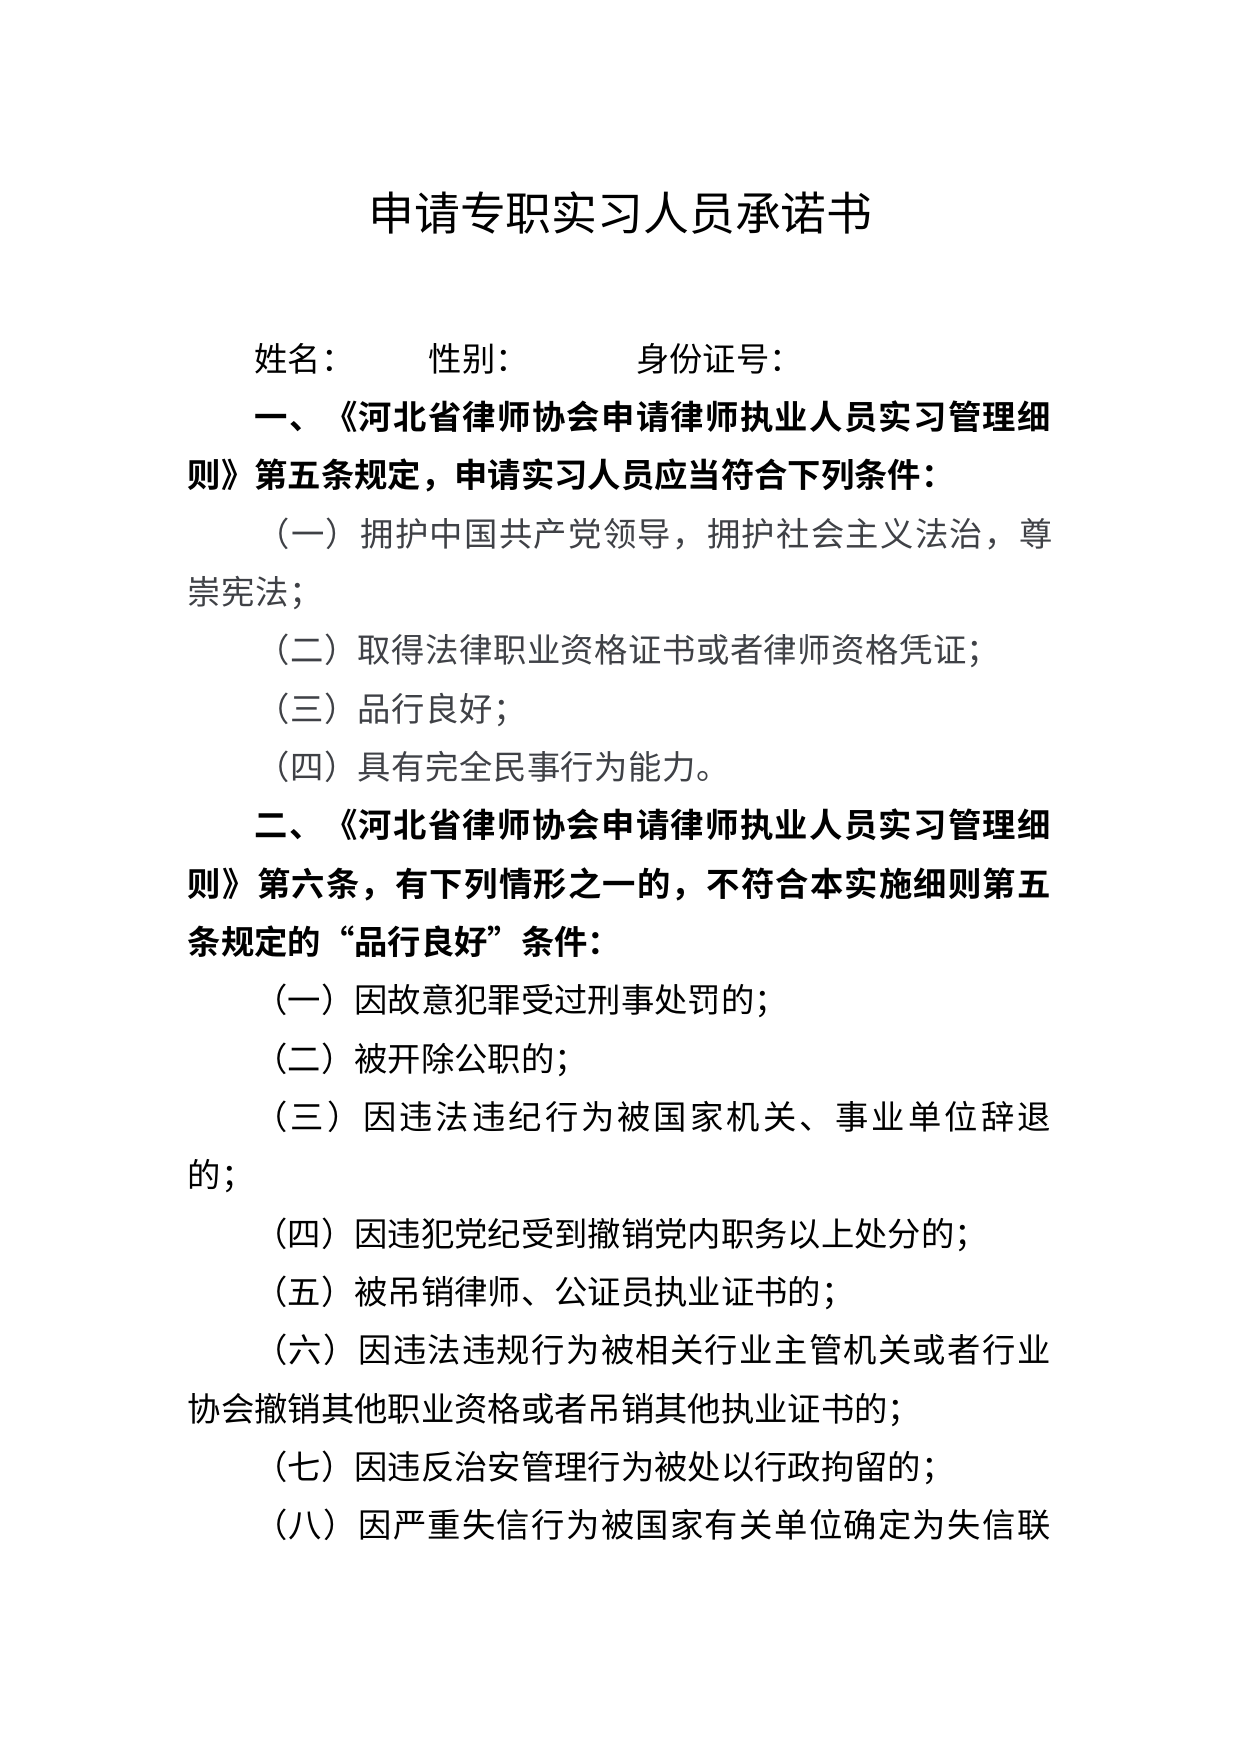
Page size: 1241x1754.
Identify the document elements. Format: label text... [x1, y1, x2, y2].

text 一、《河北省律师协会申请律师执业人员实习管理细则》第五条规定，申请实习人员应当符合下列条件： [187, 383, 1053, 499]
text （一）拥护中国共产党领导，拥护社会主义法治，尊崇宪法； [187, 499, 1053, 616]
text （四）因违犯党纪受到撤销党内职务以上处分的； [187, 1199, 1053, 1258]
text （三）因违法违纪行为被国家机关、事业单位辞退的； [187, 1083, 1053, 1199]
text （四）具有完全民事行为能力。 [187, 733, 1053, 791]
text （一）因故意犯罪受过刑事处罚的； [187, 966, 1053, 1024]
text 二、《河北省律师协会申请律师执业人员实习管理细则》第六条，有下列情形之一的，不符合本实施细则第五条规定的“品行良好”条件： [187, 791, 1053, 966]
text （五）被吊销律师、公证员执业证书的； [187, 1258, 1053, 1316]
text （七）因违反治安管理行为被处以行政拘留的； [187, 1433, 1053, 1491]
text 申请专职实习人员承诺书 [187, 162, 1053, 259]
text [187, 1491, 1053, 1549]
text 姓名： 性别： 身份证号： [187, 324, 1053, 383]
text （二）被开除公职的； [187, 1024, 1053, 1083]
text （三）品行良好； [187, 674, 1053, 733]
text （二）取得法律职业资格证书或者律师资格凭证； [187, 616, 1053, 674]
text （六）因违法违规行为被相关行业主管机关或者行业协会撤销其他职业资格或者吊销其他执业证书的； [187, 1316, 1053, 1433]
